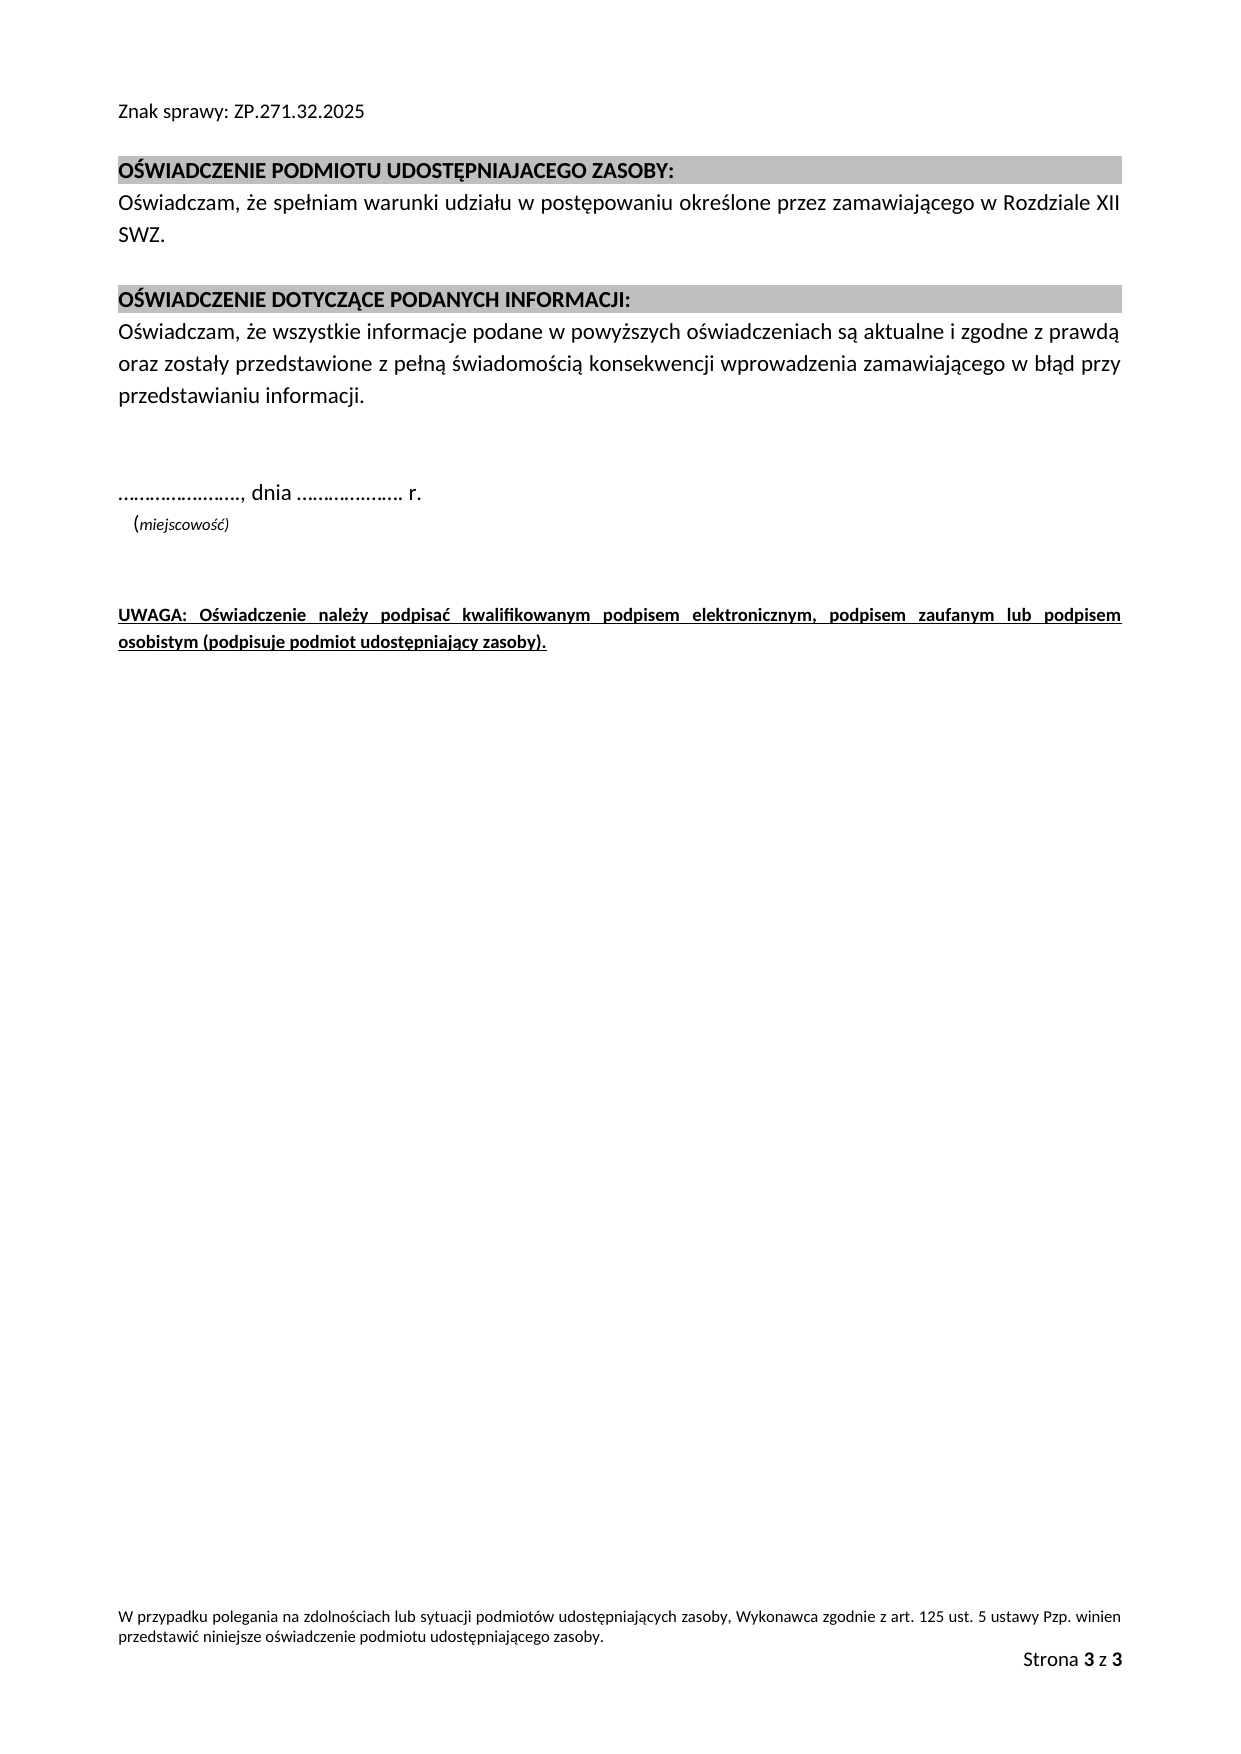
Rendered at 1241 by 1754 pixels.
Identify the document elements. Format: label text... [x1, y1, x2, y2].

text Oświadczam, że wszystkie informacje podane w powyższych oświadczeniach są aktualne i zgodne z prawdą oraz zostały przedstawione z pełną świadomością konsekwencji wprowadzenia zamawiającego w błąd przy przedstawianiu informacji. [118, 317, 1122, 409]
text Oświadczam, że spełniam warunki udziału w postępowaniu określone przez zamawiającego w Rozdziale XII SWZ. [118, 188, 1122, 248]
text UWAGA: Oświadczenie należy podpisać kwalifikowanym podpisem elektronicznym, podpisem zaufanym lub podpisem osobistym (podpisuje podmiot udostępniający zasoby). [118, 604, 1122, 623]
text OŚWIADCZENIE PODMIOTU UDOSTĘPNIAJACEGO ZASOBY: [118, 156, 1122, 184]
text …………….……., dnia ………….……. r. [118, 478, 1122, 506]
text (miejscowość) [118, 510, 1122, 536]
text OŚWIADCZENIE DOTYCZĄCE PODANYCH INFORMACJI: [118, 285, 1122, 313]
text UWAGA: Oświadczenie należy podpisać kwalifikowanym podpisem elektronicznym, podpisem zaufanym lub podpisem osobistym (podpisuje podmiot udostępniający zasoby). [118, 624, 1122, 653]
